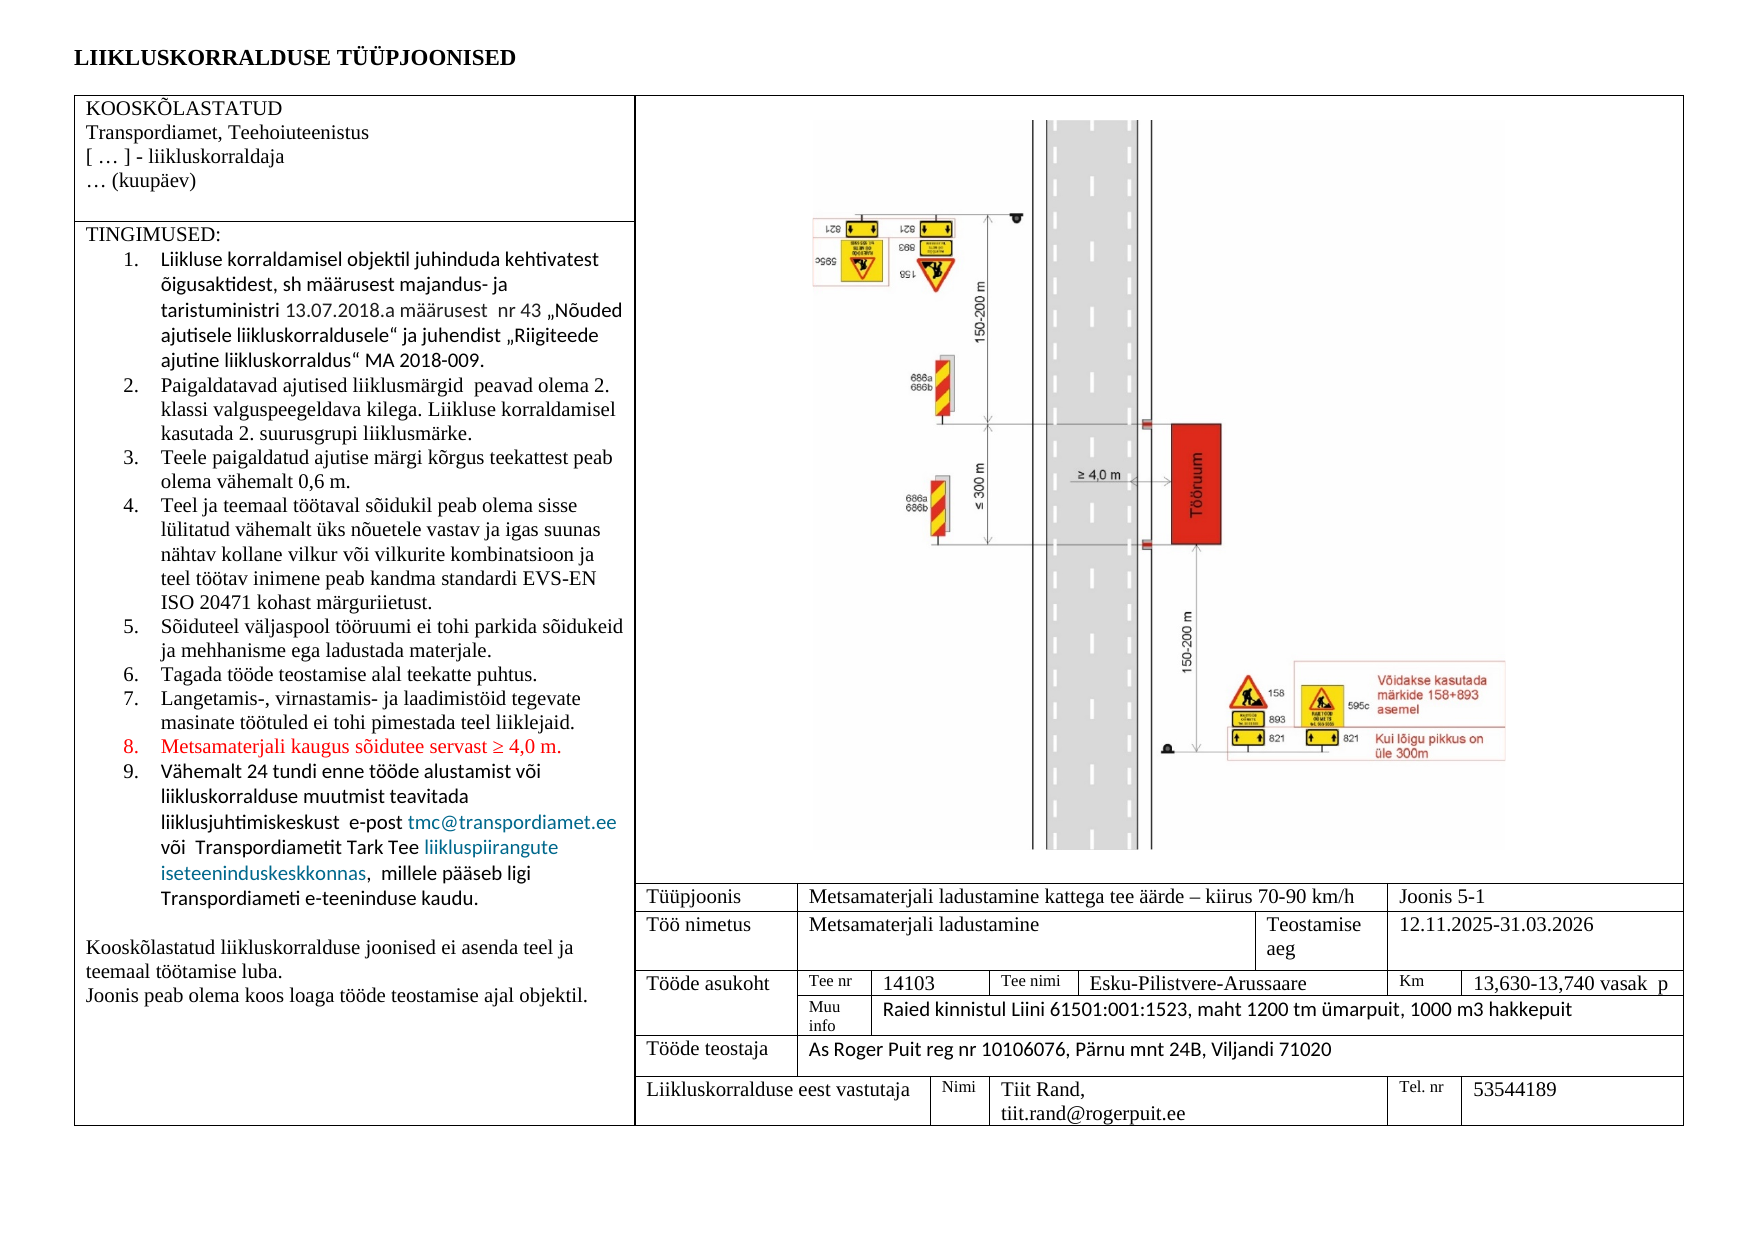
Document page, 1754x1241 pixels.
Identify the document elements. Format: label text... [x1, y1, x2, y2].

table_cell Töö nimetus [636, 912, 797, 970]
table_cell Km [1388, 971, 1461, 995]
table_cell Teostamise aeg [1256, 912, 1387, 970]
table_cell Joonis 5-1 [1388, 884, 1683, 911]
table_cell Tee nimi [990, 971, 1078, 995]
table_cell Esku-Pilistvere-Arussaare [1079, 971, 1387, 995]
table_cell Metsamaterjali ladustamine kattega tee äärde – kiirus 70-90 km/h [798, 884, 1387, 911]
table_header KOOSKÕLASTATUD Transpordiamet, Teehoiuteenistus [ … ] - liikluskorraldaja … (kuupäev) [75, 96, 634, 221]
table_cell Tiit Rand, tiit.rand@rogerpuit.ee [990, 1077, 1387, 1125]
table_cell 12.11.2025-31.03.2026 [1388, 912, 1683, 970]
table_cell 14103 [872, 971, 989, 995]
table_cell Tööde teostaja [636, 1036, 797, 1076]
table_cell Nimi [931, 1077, 989, 1125]
text LIIKLUSKORRALDUSE TÜÜPJOONISED [74, 44, 1680, 71]
picture [812, 120, 1506, 850]
table_cell Muu info [798, 996, 871, 1035]
table_cell Tel. nr [1388, 1077, 1461, 1125]
table_cell Tee nr [798, 971, 871, 995]
table_cell Raied kinnistul Liini 61501:001:1523, maht 1200 tm ümarpuit, 1000 m3 hakkepuit [872, 996, 1683, 1035]
table_cell 53544189 [1462, 1077, 1683, 1125]
table_cell Tööde asukoht [636, 971, 797, 1035]
table_cell Metsamaterjali ladustamine [798, 912, 1255, 970]
table_cell Tüüpjoonis [636, 884, 797, 911]
table_header [636, 96, 1683, 883]
table_cell 13,630-13,740 vasak p [1462, 971, 1683, 995]
table_cell TINGIMUSED: Liikluse korraldamisel objektil juhinduda kehtivatest õigusaktidest, sh määrusest majandus- ja taristuministri 13.07.2018.a määrusest nr 43 „Nõuded ajutisele liikluskorraldusele“ ja juhendist „Riigiteede ajutine liikluskorraldus“ MA 2018-009. Paigaldatavad ajutised liiklusmärgid peavad olema 2. klassi valguspeegeldava kilega. Liikluse korraldamisel kasutada 2. suurusgrupi liiklusmärke. Teele paigaldatud ajutise märgi kõrgus teekattest peab olema vähemalt 0,6 m. Teel ja teemaal töötaval sõidukil peab olema sisse lülitatud vähemalt üks nõuetele vastav ja igas suunas nähtav kollane vilkur või vilkurite kombinatsioon ja teel töötav inimene peab kandma standardi EVS-EN ISO 20471 kohast märguriietust. Sõiduteel väljaspool tööruumi ei tohi parkida sõidukeid ja mehhanisme ega ladustada materjale. Tagada tööde teostamise alal teekatte puhtus. Langetamis-, virnastamis- ja laadimistöid tegevate masinate töötuled ei tohi pimestada teel liiklejaid. Metsamaterjali kaugus sõidutee servast ≥ 4,0 m. Vähemalt 24 tundi enne tööde alustamist või liikluskorralduse muutmist teavitada liiklusjuhtimiskeskust e-post tmc@transpordiamet.ee või Transpordiametit Tark Tee liikluspiirangute iseteeninduskeskkonnas, millele pääseb ligi Transpordiameti e-teeninduse kaudu. Kooskõlastatud liikluskorralduse joonised ei asenda teel ja teemaal töötamise luba. Joonis peab olema koos loaga tööde teostamise ajal objektil. [75, 222, 634, 1125]
table_cell As Roger Puit reg nr 10106076, Pärnu mnt 24B, Viljandi 71020 [798, 1036, 1683, 1076]
table_cell Liikluskorralduse eest vastutaja [636, 1077, 930, 1125]
